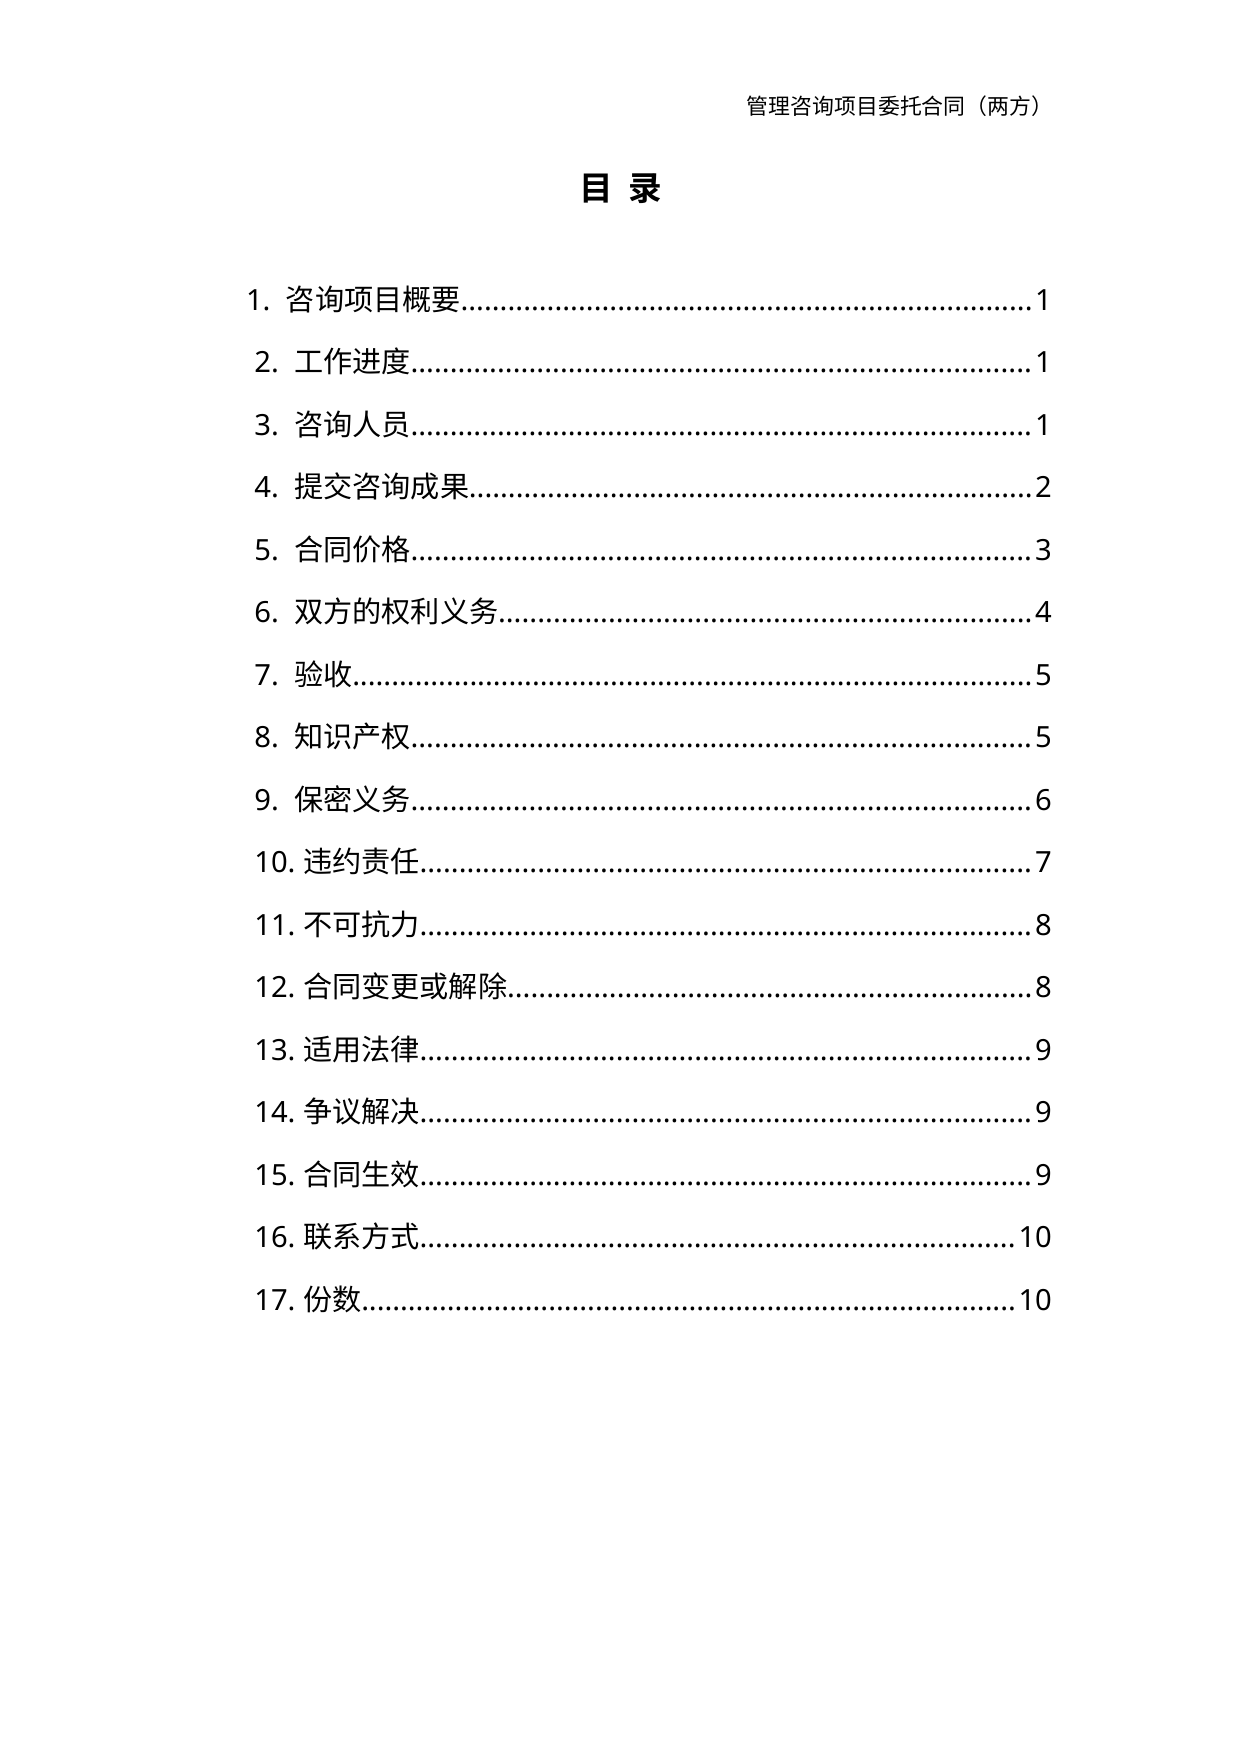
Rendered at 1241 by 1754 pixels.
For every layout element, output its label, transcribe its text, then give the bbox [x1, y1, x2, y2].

text 14. 争议解决 9 [187, 1073, 1053, 1135]
text 13. 适用法律 9 [187, 1010, 1053, 1073]
text 7. 验收 5 [187, 635, 1053, 698]
text 5. 合同价格 3 [187, 510, 1053, 573]
text 9. 保密义务 6 [187, 760, 1053, 823]
text 目 录 [187, 162, 1053, 210]
text 12. 合同变更或解除 8 [187, 948, 1053, 1010]
text 15. 合同生效 9 [187, 1135, 1053, 1198]
text 16. 联系方式 10 [187, 1198, 1053, 1260]
text 10. 违约责任 7 [187, 823, 1053, 885]
text 11. 不可抗力 8 [187, 885, 1053, 948]
text 1. 咨询项目概要 1 [187, 260, 1053, 323]
text 6. 双方的权利义务 4 [187, 573, 1053, 635]
text 2. 工作进度 1 [187, 323, 1053, 385]
text 3. 咨询人员 1 [187, 385, 1053, 448]
text 17. 份数 10 [187, 1260, 1053, 1323]
text 8. 知识产权 5 [187, 698, 1053, 760]
text 4. 提交咨询成果 2 [187, 448, 1053, 510]
